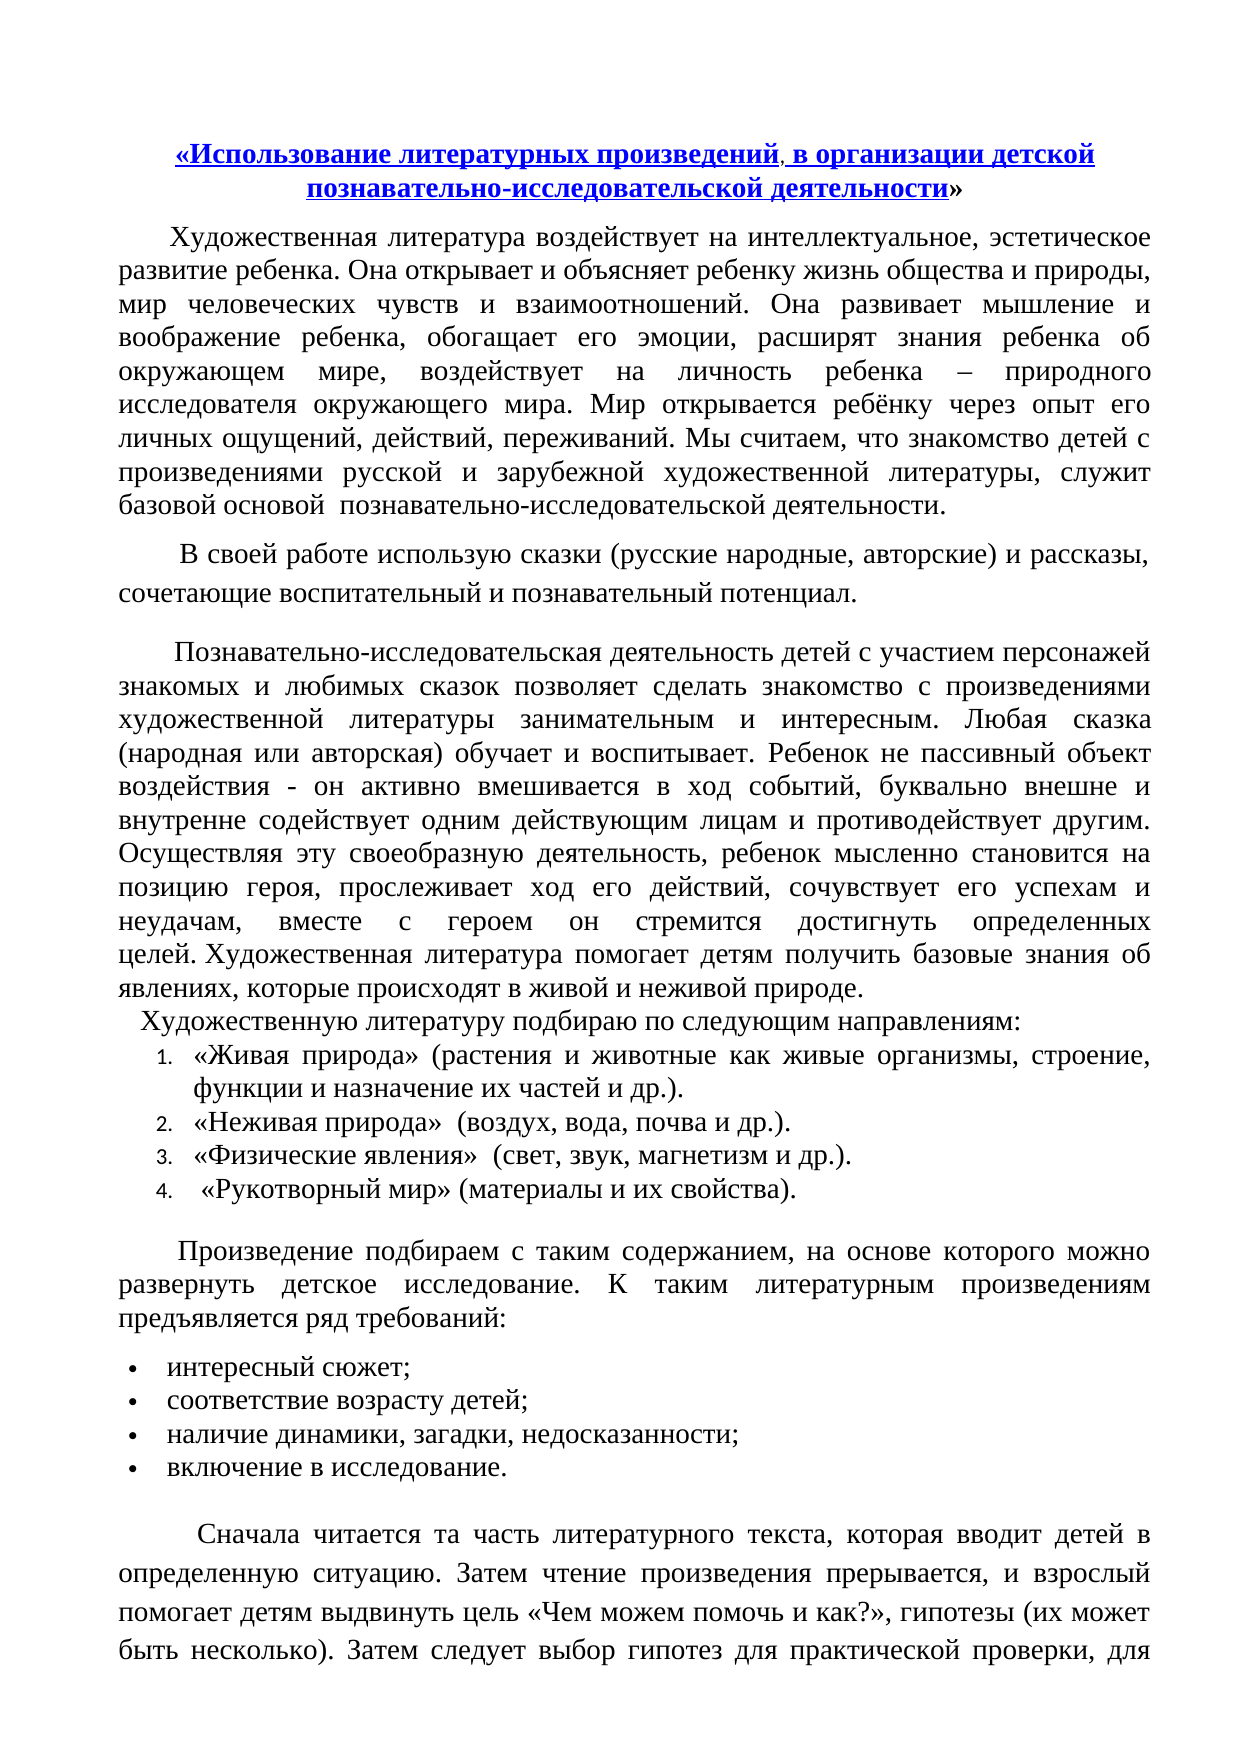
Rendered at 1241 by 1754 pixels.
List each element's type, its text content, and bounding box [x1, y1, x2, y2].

text В своей работе использую сказки (русские народные, авторские) и рассказы, сочетающие воспитательный и познавательный потенциал. [118, 536, 1152, 608]
text Произведение подбираем с таким содержанием, на основе которого можно развернуть детское исследование. К таким литературным произведениям предъявляется ряд требований: [118, 1233, 1152, 1333]
list «Рукотворный мир» (материалы и их свойства). [156, 1171, 1152, 1204]
text Познавательно-исследовательская деятельность детей с участием персонажей знакомых и любимых сказок позволяет сделать знакомство с произведениями художественной литературы занимательным и интересным. Любая сказка (народная или авторская) обучает и воспитывает. Ребенок не пассивный объект воздействия - он активно вмешивается в ход событий, буквально внешне и внутренне содействует одним действующим лицам и противодействует другим. Осуществляя эту своеобразную деятельность, ребенок мысленно становится на позицию героя, прослеживает ход его действий, сочувствует его успехам и неудачам, вместе с героем он стремится достигнуть определенных целей. Художественная литература помогает детям получить базовые знания об явлениях, которые происходят в живой и неживой природе. [118, 836, 1152, 1003]
list соответствие возрасту детей; [129, 1382, 1152, 1416]
list «Неживая природа» (воздух, вода, почва и др.). [156, 1104, 1152, 1137]
list «Физические явления» (свет, звук, магнетизм и др.). [156, 1137, 1152, 1171]
list интересный сюжет; [129, 1349, 1152, 1382]
text Познавательно-исследовательская деятельность детей с участием персонажей знакомых и любимых сказок позволяет сделать знакомство с произведениями художественной литературы занимательным и интересным. Любая сказка (народная или авторская) обучает и воспитывает. Ребенок не пассивный объект воздействия - он активно вмешивается в ход событий, буквально внешне и внутренне содействует одним действующим лицам и противодействует другим. Осуществляя эту своеобразную деятельность, ребенок мысленно становится на позицию героя, прослеживает ход его действий, сочувствует его успехам и неудачам, вместе с героем он стремится достигнуть определенных целей. Художественная литература помогает детям получить базовые знания об явлениях, которые происходят в живой и неживой природе. [118, 634, 1152, 769]
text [118, 1517, 1152, 1666]
list наличие динамики, загадки, недосказанности; [129, 1416, 1152, 1449]
text Художественную литературу подбираю по следующим направлениям: [118, 1003, 1152, 1037]
list «Живая природа» (растения и животные как живые организмы, строение, функции и назначение их частей и др.). [156, 1037, 1152, 1104]
list включение в исследование. [129, 1449, 1152, 1483]
text Художественная литература воздействует на интеллектуальное, эстетическое развитие ребенка. Она открывает и объясняет ребенку жизнь общества и природы, мир человеческих чувств и взаимоотношений. Она развивает мышление и воображение ребенка, обогащает его эмоции, расширят знания ребенка об окружающем мире, воздействует на личность ребенка – природного исследователя окружающего мира. Мир открывается ребёнку через опыт его личных ощущений, действий, переживаний. Мы считаем, что знакомство детей с произведениями русской и зарубежной художественной литературы, служит базовой основой познавательно-исследовательской деятельности. [118, 219, 1152, 521]
text «Использование литературных произведений, в организации детской познавательно-исследовательской деятельности» [118, 136, 1152, 203]
